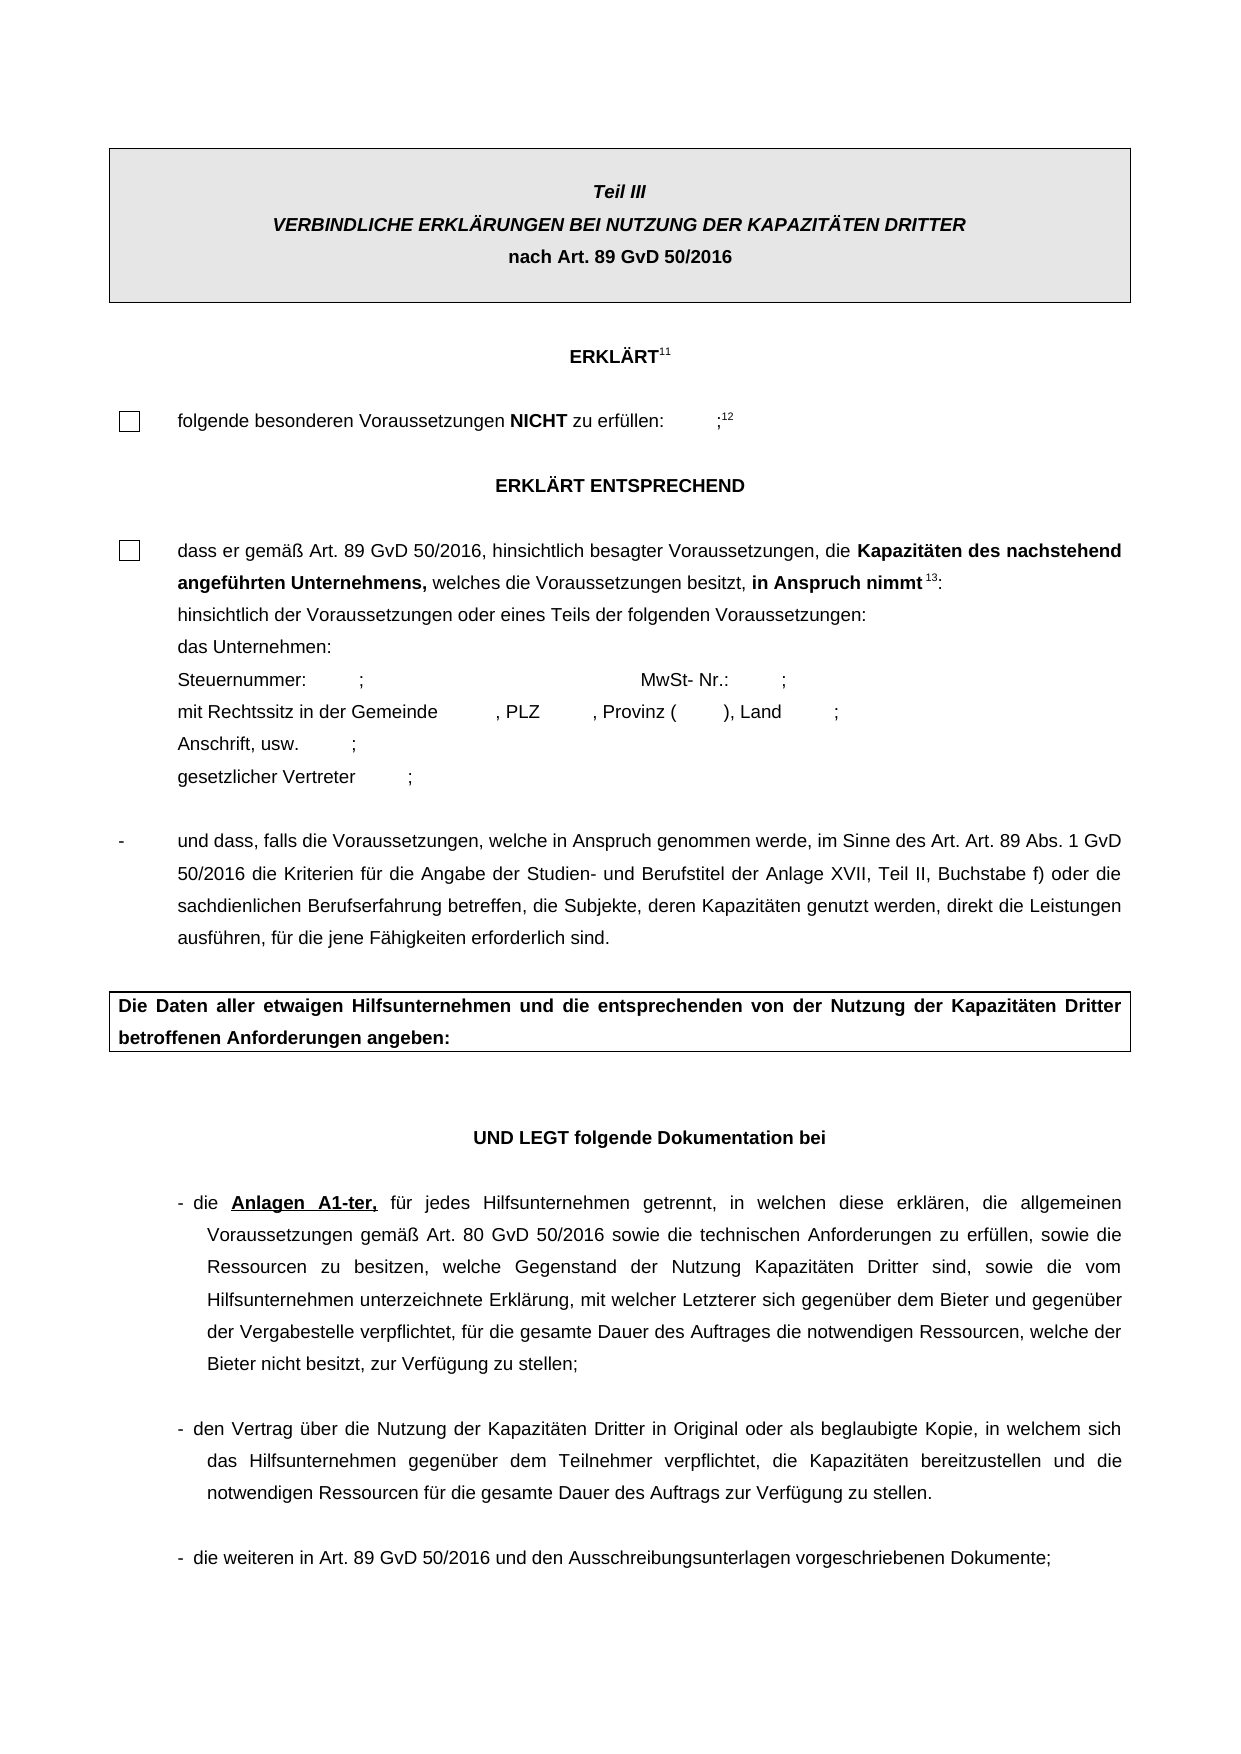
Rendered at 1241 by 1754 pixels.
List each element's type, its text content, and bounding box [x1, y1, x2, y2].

text ERKLÄRT [118, 346, 1122, 367]
text Teil III [110, 180, 1130, 203]
text Anschrift, usw. ; [177, 733, 1122, 755]
list die weiteren in Art. 89 GvD 50/2016 und den Ausschreibungsunterlagen vorgeschriebenen Dokumente; [177, 1547, 1122, 1568]
text Die Daten aller etwaigen Hilfsunternehmen und die entsprechenden von der Nutzung der Kapazitäten Dritter betroffenen Anforderungen angeben: [110, 993, 1130, 1051]
text VERBINDLICHE ERKLÄRUNGEN BEI NUTZUNG DER KAPAZITÄTEN DRITTER [110, 212, 1130, 235]
text das Unternehmen: [177, 636, 1122, 658]
text gesetzlicher Vertreter ; [177, 765, 1122, 787]
text ERKLÄRT ENTSPRECHEND [118, 475, 1122, 496]
text dass er gemäß Art. 89 GvD 50/2016, hinsichtlich besagter Voraussetzungen, die Kapazitäten des nachstehend angeführten Unternehmens, welches die Voraussetzungen besitzt, in Anspruch nimmt : [118, 539, 1122, 593]
text hinsichtlich der Voraussetzungen oder eines Teils der folgenden Voraussetzungen: [177, 604, 1122, 626]
list den Vertrag über die Nutzung der Kapazitäten Dritter in Original oder als beglaubigte Kopie, in welchem sich das Hilfsunternehmen gegenüber dem Teilnehmer verpflichtet, die Kapazitäten bereitzustellen und die notwendigen Ressourcen für die gesamte Dauer des Auftrags zur Verfügung zu stellen. [177, 1417, 1122, 1504]
text folgende besonderen Voraussetzungen NICHT zu erfüllen: ; [118, 410, 1122, 432]
text mit Rechtssitz in der Gemeinde , PLZ , Provinz ( ), Land ; [177, 701, 1122, 722]
text Steuernummer: ; MwSt- Nr.: ; [177, 668, 1122, 690]
list und dass, falls die Voraussetzungen, welche in Anspruch genommen werde, im Sinne des Art. Art. 89 Abs. 1 GvD 50/2016 die Kriterien für die Angabe der Studien- und Berufstitel der Anlage XVII, Teil II, Buchstabe f) oder die sachdienlichen Berufserfahrung betreffen, die Subjekte, deren Kapazitäten genutzt werden, direkt die Leistungen ausführen, für die jene Fähigkeiten erforderlich sind. [118, 830, 1122, 948]
list die Anlagen A1-ter, für jedes Hilfsunternehmen getrennt, in welchen diese erklären, die allgemeinen Voraussetzungen gemäß Art. 80 GvD 50/2016 sowie die technischen Anforderungen zu erfüllen, sowie die Ressourcen zu besitzen, welche Gegenstand der Nutzung Kapazitäten Dritter sind, sowie die vom Hilfsunternehmen unterzeichnete Erklärung, mit welcher Letzterer sich gegenüber dem Bieter und gegenüber der Vergabestelle verpflichtet, für die gesamte Dauer des Auftrages die notwendigen Ressourcen, welche der Bieter nicht besitzt, zur Verfügung zu stellen; [177, 1191, 1122, 1374]
text UND LEGT folgende Dokumentation bei [177, 1127, 1122, 1148]
text nach Art. 89 GvD 50/2016 [110, 244, 1130, 267]
